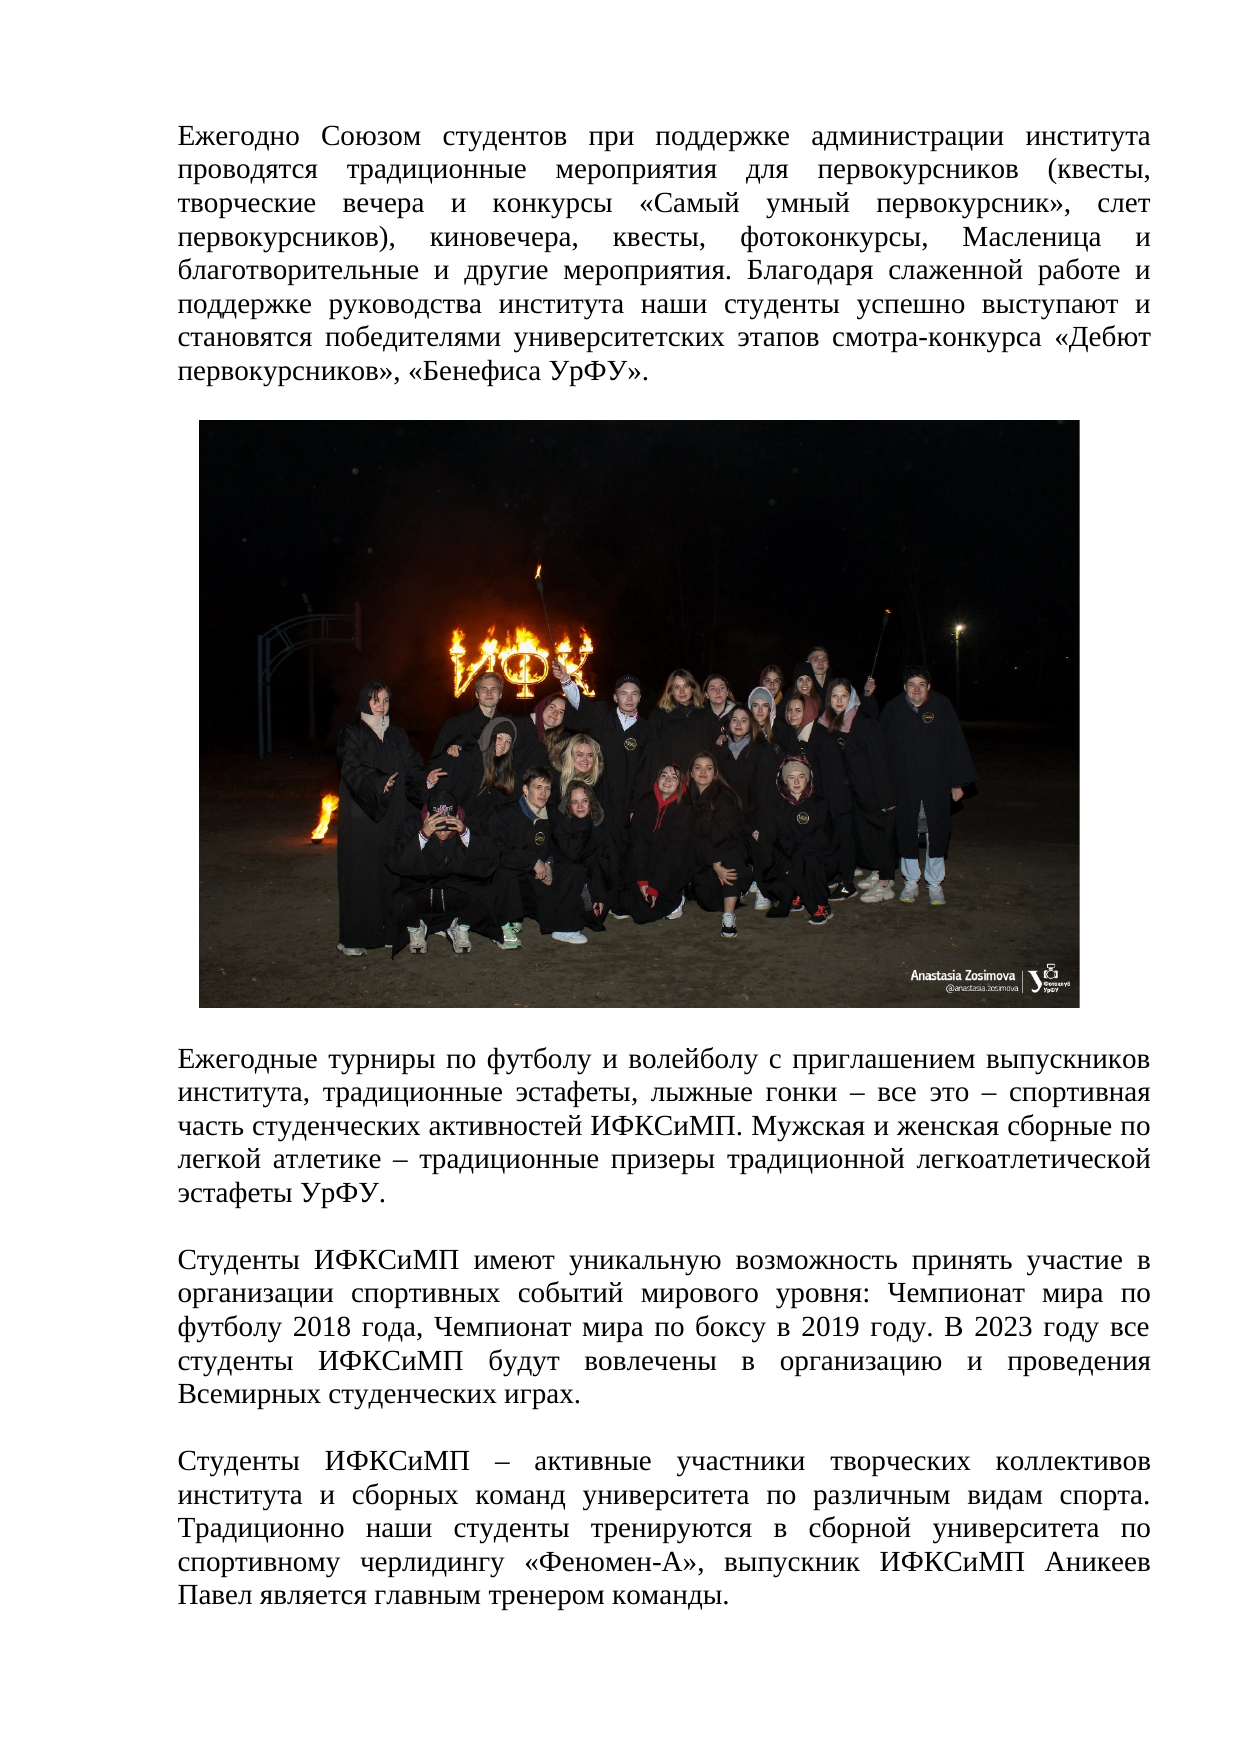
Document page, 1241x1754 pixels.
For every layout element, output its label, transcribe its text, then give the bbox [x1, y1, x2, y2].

picture [199, 420, 1080, 1008]
text Ежегодно Союзом студентов при поддержке администрации института проводятся традиционные мероприятия для первокурсников (квесты, творческие вечера и конкурсы «Самый умный первокурсник», слет первокурсников), киновечера, квесты, фотоконкурсы, Масленица и благотворительные и другие мероприятия. Благодаря слаженной работе и поддержке руководства института наши студенты успешно выступают и становятся победителями университетских этапов смотра-конкурса «Дебют первокурсников», «Бенефиса УрФУ». [177, 118, 1152, 386]
text Студенты ИФКСиМП имеют уникальную возможность принять участие в организации спортивных событий мирового уровня: Чемпионат мира по футболу 2018 года, Чемпионат мира по боксу в 2019 году. В 2023 году все студенты ИФКСиМП будут вовлечены в организацию и проведения Всемирных студенческих играх. [177, 1242, 1152, 1410]
text Студенты ИФКСиМП – активные участники творческих коллективов института и сборных команд университета по различным видам спорта. Традиционно наши студенты тренируются в сборной университета по спортивному черлидингу «Феномен-А», выпускник ИФКСиМП Аникеев Павел является главным тренером команды. [177, 1443, 1152, 1611]
text Ежегодные турниры по футболу и волейболу с приглашением выпускников института, традиционные эстафеты, лыжные гонки – все это – спортивная часть студенческих активностей ИФКСиМП. Мужская и женская сборные по легкой атлетике – традиционные призеры традиционной легкоатлетической эстафеты УрФУ. [177, 1041, 1152, 1208]
